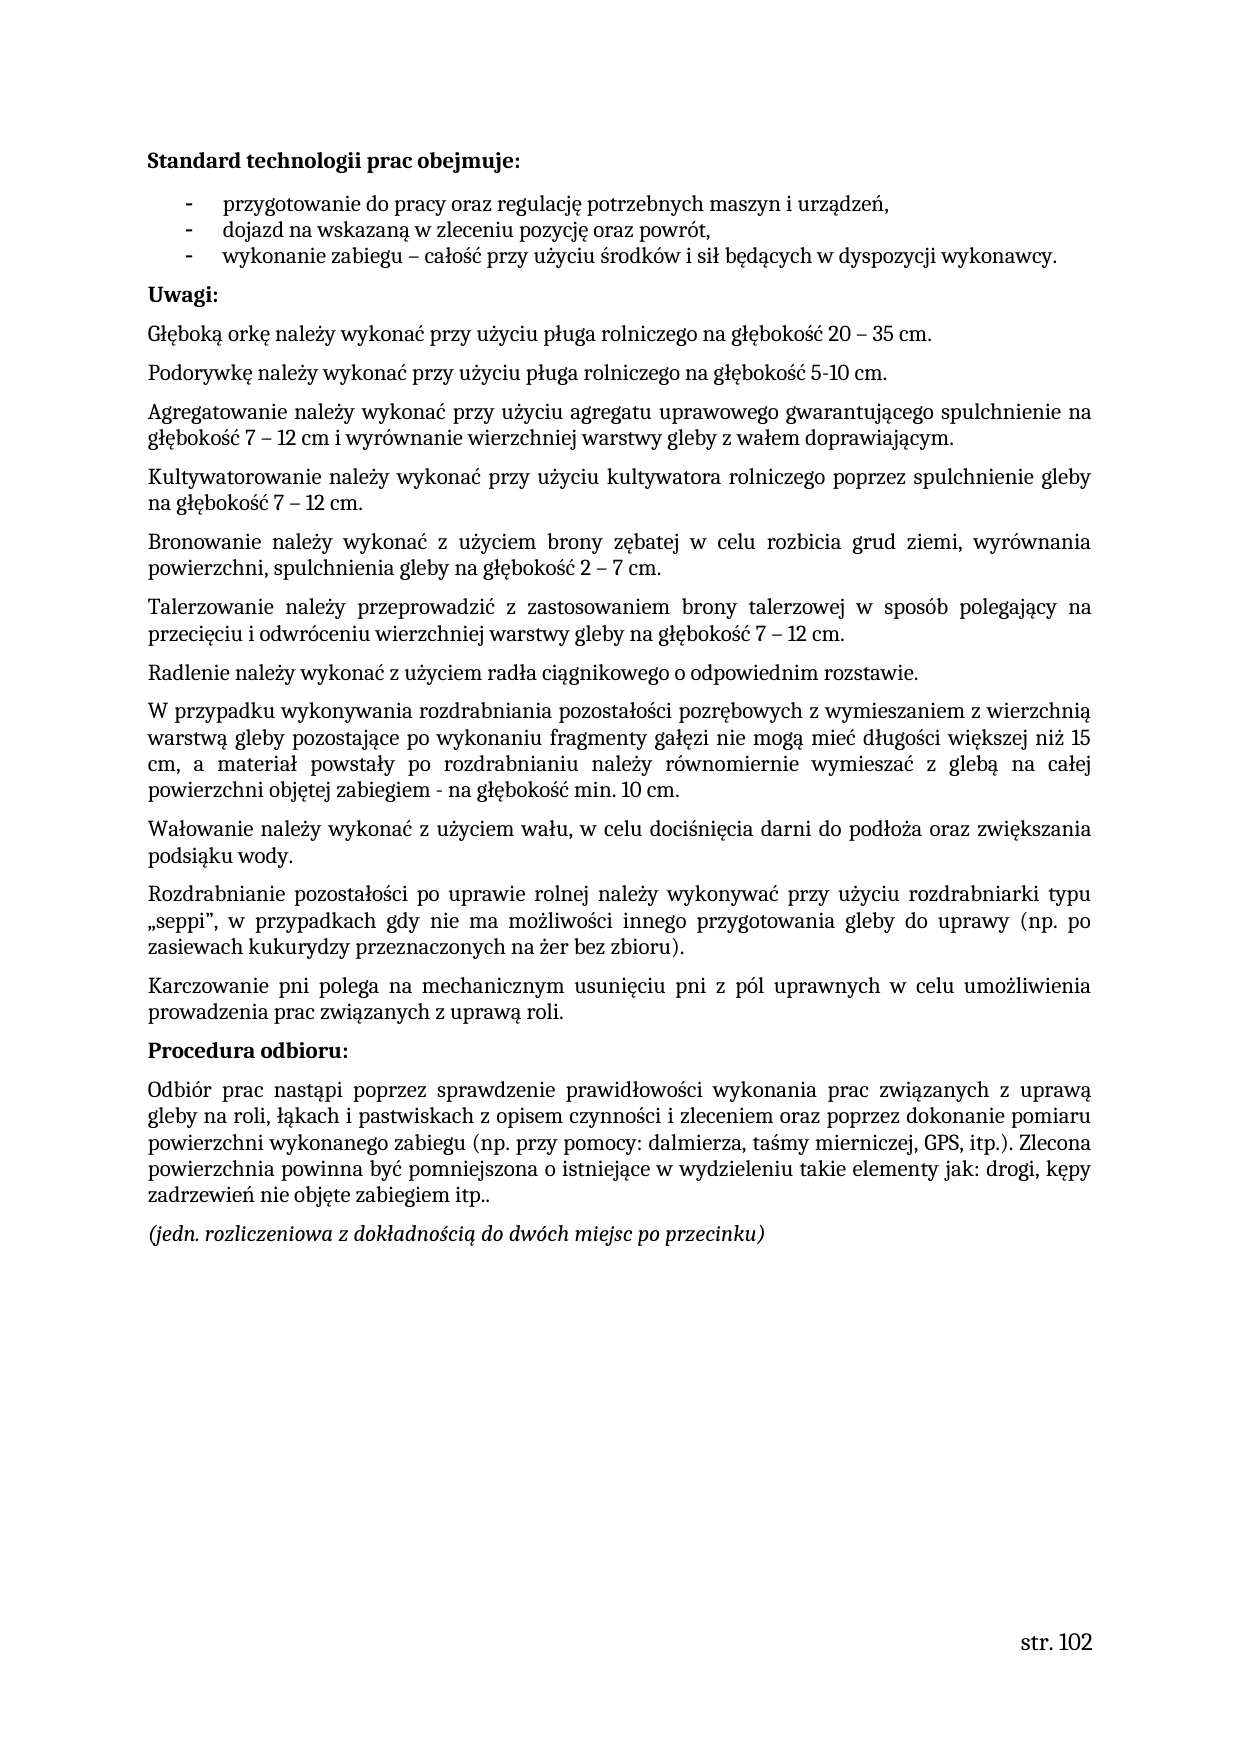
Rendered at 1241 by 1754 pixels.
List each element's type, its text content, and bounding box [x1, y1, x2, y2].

text Uwagi: [148, 282, 1093, 308]
text Standard technologii prac obejmuje: [148, 148, 1093, 174]
list dojazd na wskazaną w zleceniu pozycję oraz powrót, [185, 217, 1093, 243]
text Głęboką orkę należy wykonać przy użyciu pługa rolniczego na głębokość 20 – 35 cm. [148, 321, 1093, 347]
text Podorywkę należy wykonać przy użyciu pługa rolniczego na głębokość 5-10 cm. [148, 359, 1093, 386]
text Bronowanie należy wykonać z użyciem brony zębatej w celu rozbicia grud ziemi, wyrównania powierzchni, spulchnienia gleby na głębokość 2 – 7 cm. [148, 529, 1093, 582]
text Talerzowanie należy przeprowadzić z zastosowaniem brony talerzowej w sposób polegający na przecięciu i odwróceniu wierzchniej warstwy gleby na głębokość 7 – 12 cm. [148, 594, 1093, 647]
text Odbiór prac nastąpi poprzez sprawdzenie prawidłowości wykonania prac związanych z uprawą gleby na roli, łąkach i pastwiskach z opisem czynności i zleceniem oraz poprzez dokonanie pomiaru powierzchni wykonanego zabiegu (np. przy pomocy: dalmierza, taśmy mierniczej, GPS, itp.). Zlecona powierzchnia powinna być pomniejszona o istniejące w wydzieleniu takie elementy jak: drogi, kępy zadrzewień nie objęte zabiegiem itp.. [148, 1077, 1093, 1209]
list przygotowanie do pracy oraz regulację potrzebnych maszyn i urządzeń, [185, 190, 1093, 217]
text Agregatowanie należy wykonać przy użyciu agregatu uprawowego gwarantującego spulchnienie na głębokość 7 – 12 cm i wyrównanie wierzchniej warstwy gleby z wałem doprawiającym. [148, 398, 1093, 451]
text Karczowanie pni polega na mechanicznym usunięciu pni z pól uprawnych w celu umożliwienia prowadzenia prac związanych z uprawą roli. [148, 973, 1093, 1026]
text Radlenie należy wykonać z użyciem radła ciągnikowego o odpowiednim rozstawie. [148, 659, 1093, 686]
text Kultywatorowanie należy wykonać przy użyciu kultywatora rolniczego poprzez spulchnienie gleby na głębokość 7 – 12 cm. [148, 464, 1093, 516]
text Procedura odbioru: [148, 1038, 1093, 1064]
text W przypadku wykonywania rozdrabniania pozostałości pozrębowych z wymieszaniem z wierzchnią warstwą gleby pozostające po wykonaniu fragmenty gałęzi nie mogą mieć długości większej niż 15 cm, a materiał powstały po rozdrabnianiu należy równomiernie wymieszać z glebą na całej powierzchni objętej zabiegiem - na głębokość min. 10 cm. [148, 698, 1093, 803]
text (jedn. rozliczeniowa z dokładnością do dwóch miejsc po przecinku) [148, 1221, 1093, 1247]
text Wałowanie należy wykonać z użyciem wału, w celu dociśnięcia darni do podłoża oraz zwiększania podsiąku wody. [148, 816, 1093, 869]
text Rozdrabnianie pozostałości po uprawie rolnej należy wykonywać przy użyciu rozdrabniarki typu „seppi”, w przypadkach gdy nie ma możliwości innego przygotowania gleby do uprawy (np. po zasiewach kukurydzy przeznaczonych na żer bez zbioru). [148, 881, 1093, 960]
list wykonanie zabiegu – całość przy użyciu środków i sił będących w dyspozycji wykonawcy. [185, 243, 1093, 269]
